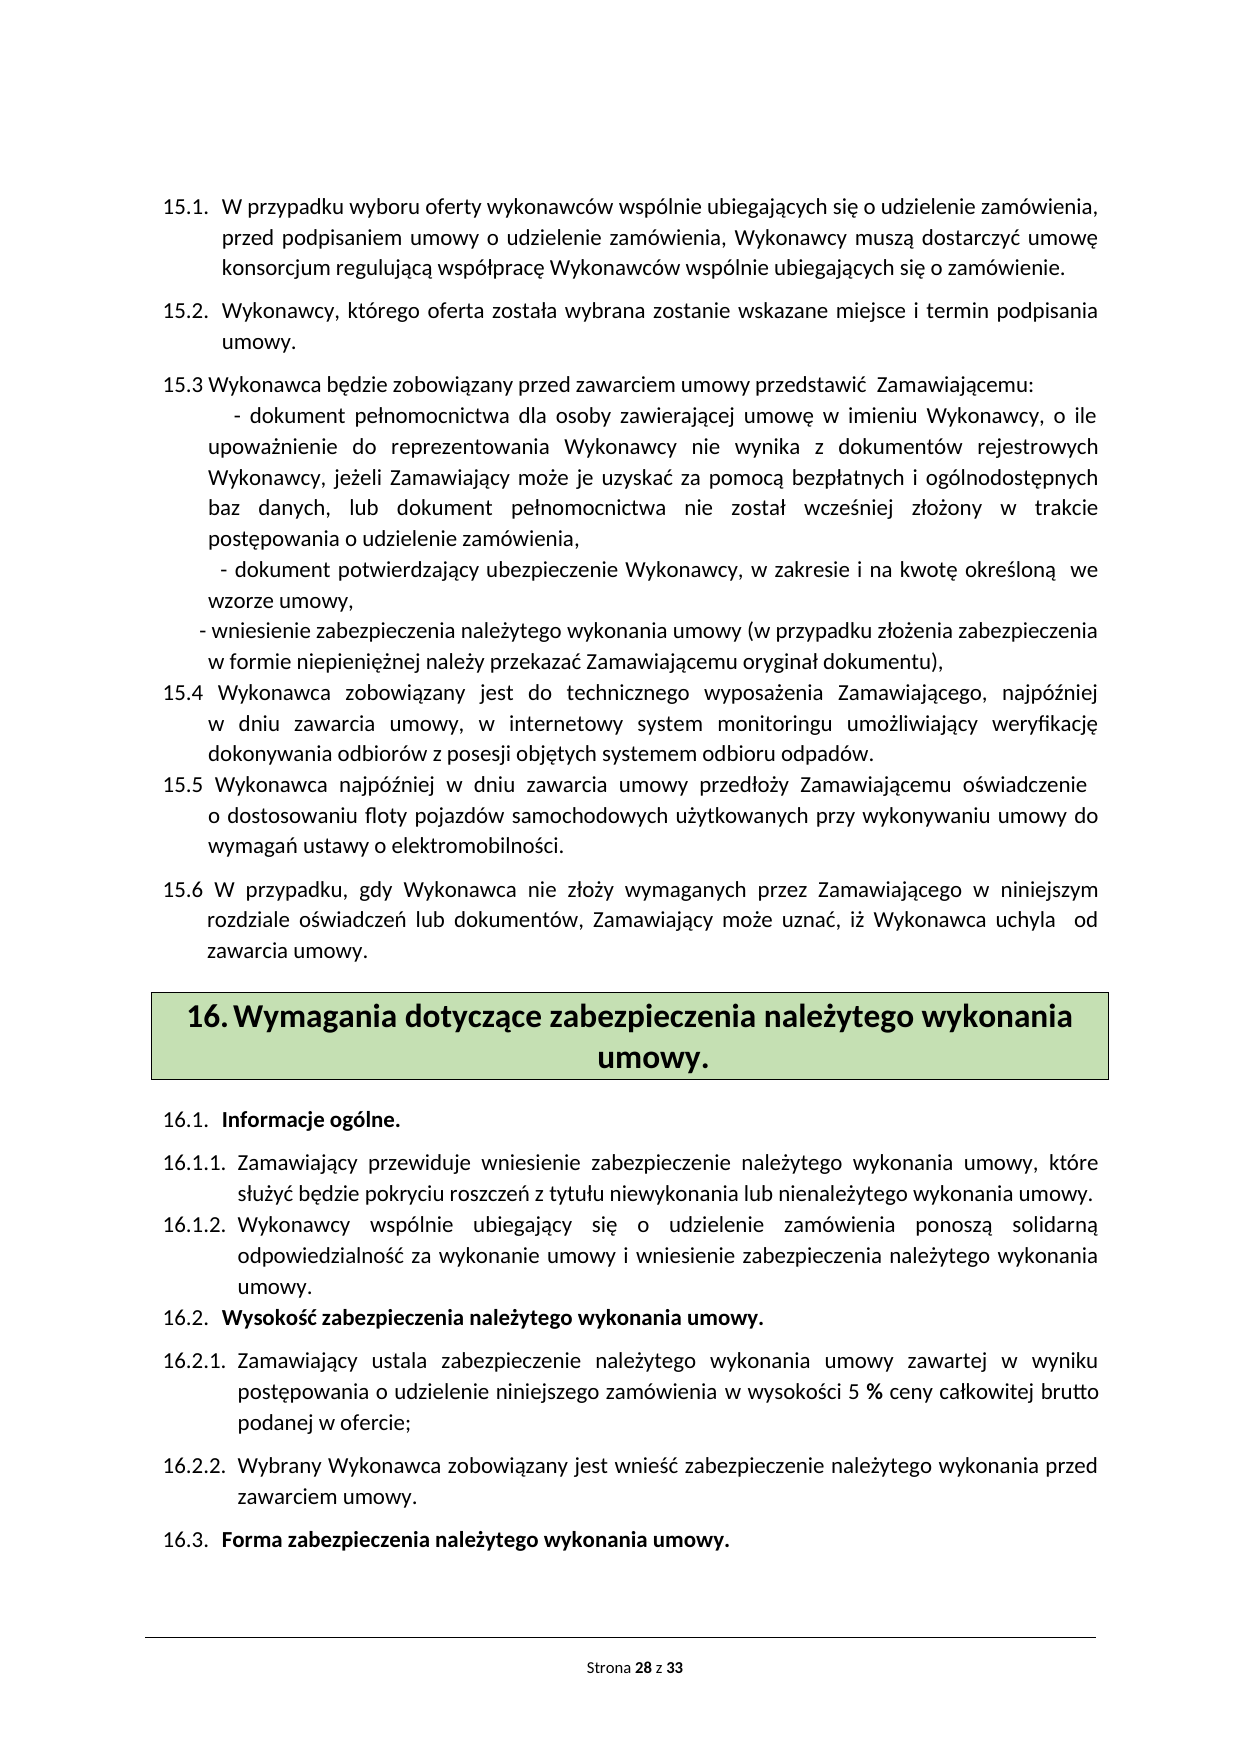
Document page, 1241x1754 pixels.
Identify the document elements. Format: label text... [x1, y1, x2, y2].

list - dokument pełnomocnictwa dla osoby zawierającej umowę w imieniu Wykonawcy, o ile upoważnienie do reprezentowania Wykonawcy nie wynika z dokumentów rejestrowych Wykonawcy, jeżeli Zamawiający może je uzyskać za pomocą bezpłatnych i ogólnodostępnych baz danych, lub dokument pełnomocnictwa nie został wcześniej złożony w trakcie postępowania o udzielenie zamówienia, [162, 401, 1100, 552]
subtitle Wymagania dotyczące zabezpieczenia należytego wykonania umowy. [152, 993, 1108, 1079]
list Wykonawcy, którego oferta została wybrana zostanie wskazane miejsce i termin podpisania umowy. [162, 297, 1100, 355]
list Wybrany Wykonawca zobowiązany jest wnieść zabezpieczenie należytego wykonania przed zawarciem umowy. [162, 1451, 1099, 1510]
list Wykonawcy wspólnie ubiegający się o udzielenie zamówienia ponoszą solidarną odpowiedzialność za wykonanie umowy i wniesienie zabezpieczenia należytego wykonania umowy. [162, 1210, 1099, 1300]
list Forma zabezpieczenia należytego wykonania umowy. [162, 1525, 1099, 1553]
list - wniesienie zabezpieczenia należytego wykonania umowy (w przypadku złożenia zabezpieczenia w formie niepieniężnej należy przekazać Zamawiającemu oryginał dokumentu), [162, 616, 1100, 675]
list 15.5 Wykonawca najpóźniej w dniu zawarcia umowy przedłoży Zamawiającemu oświadczenie o dostosowaniu floty pojazdów samochodowych użytkowanych przy wykonywaniu umowy do wymagań ustawy o elektromobilności. [162, 770, 1100, 859]
list Informacje ogólne. [162, 1105, 1100, 1133]
text 15.6 W przypadku, gdy Wykonawca nie złoży wymaganych przez Zamawiającego w niniejszym rozdziale oświadczeń lub dokumentów, Zamawiający może uznać, iż Wykonawca uchyla od zawarcia umowy. [162, 875, 1100, 964]
list - dokument potwierdzający ubezpieczenie Wykonawcy, w zakresie i na kwotę określoną we wzorze umowy, [162, 555, 1100, 614]
list 15.3 Wykonawca będzie zobowiązany przed zawarciem umowy przedstawić Zamawiającemu: [162, 371, 1100, 399]
list 15.4 Wykonawca zobowiązany jest do technicznego wyposażenia Zamawiającego, najpóźniej w dniu zawarcia umowy, w internetowy system monitoringu umożliwiający weryfikację dokonywania odbiorów z posesji objętych systemem odbioru odpadów. [162, 678, 1100, 767]
list Wysokość zabezpieczenia należytego wykonania umowy. [162, 1303, 1099, 1331]
list Zamawiający przewiduje wniesienie zabezpieczenie należytego wykonania umowy, które służyć będzie pokryciu roszczeń z tytułu niewykonania lub nienależytego wykonania umowy. [162, 1148, 1099, 1207]
list W przypadku wyboru oferty wykonawców wspólnie ubiegających się o udzielenie zamówienia, przed podpisaniem umowy o udzielenie zamówienia, Wykonawcy muszą dostarczyć umowę konsorcjum regulującą współpracę Wykonawców wspólnie ubiegających się o zamówienie. [162, 192, 1100, 281]
list Zamawiający ustala zabezpieczenie należytego wykonania umowy zawartej w wyniku postępowania o udzielenie niniejszego zamówienia w wysokości 5 % ceny całkowitej brutto podanej w ofercie; [162, 1346, 1099, 1436]
